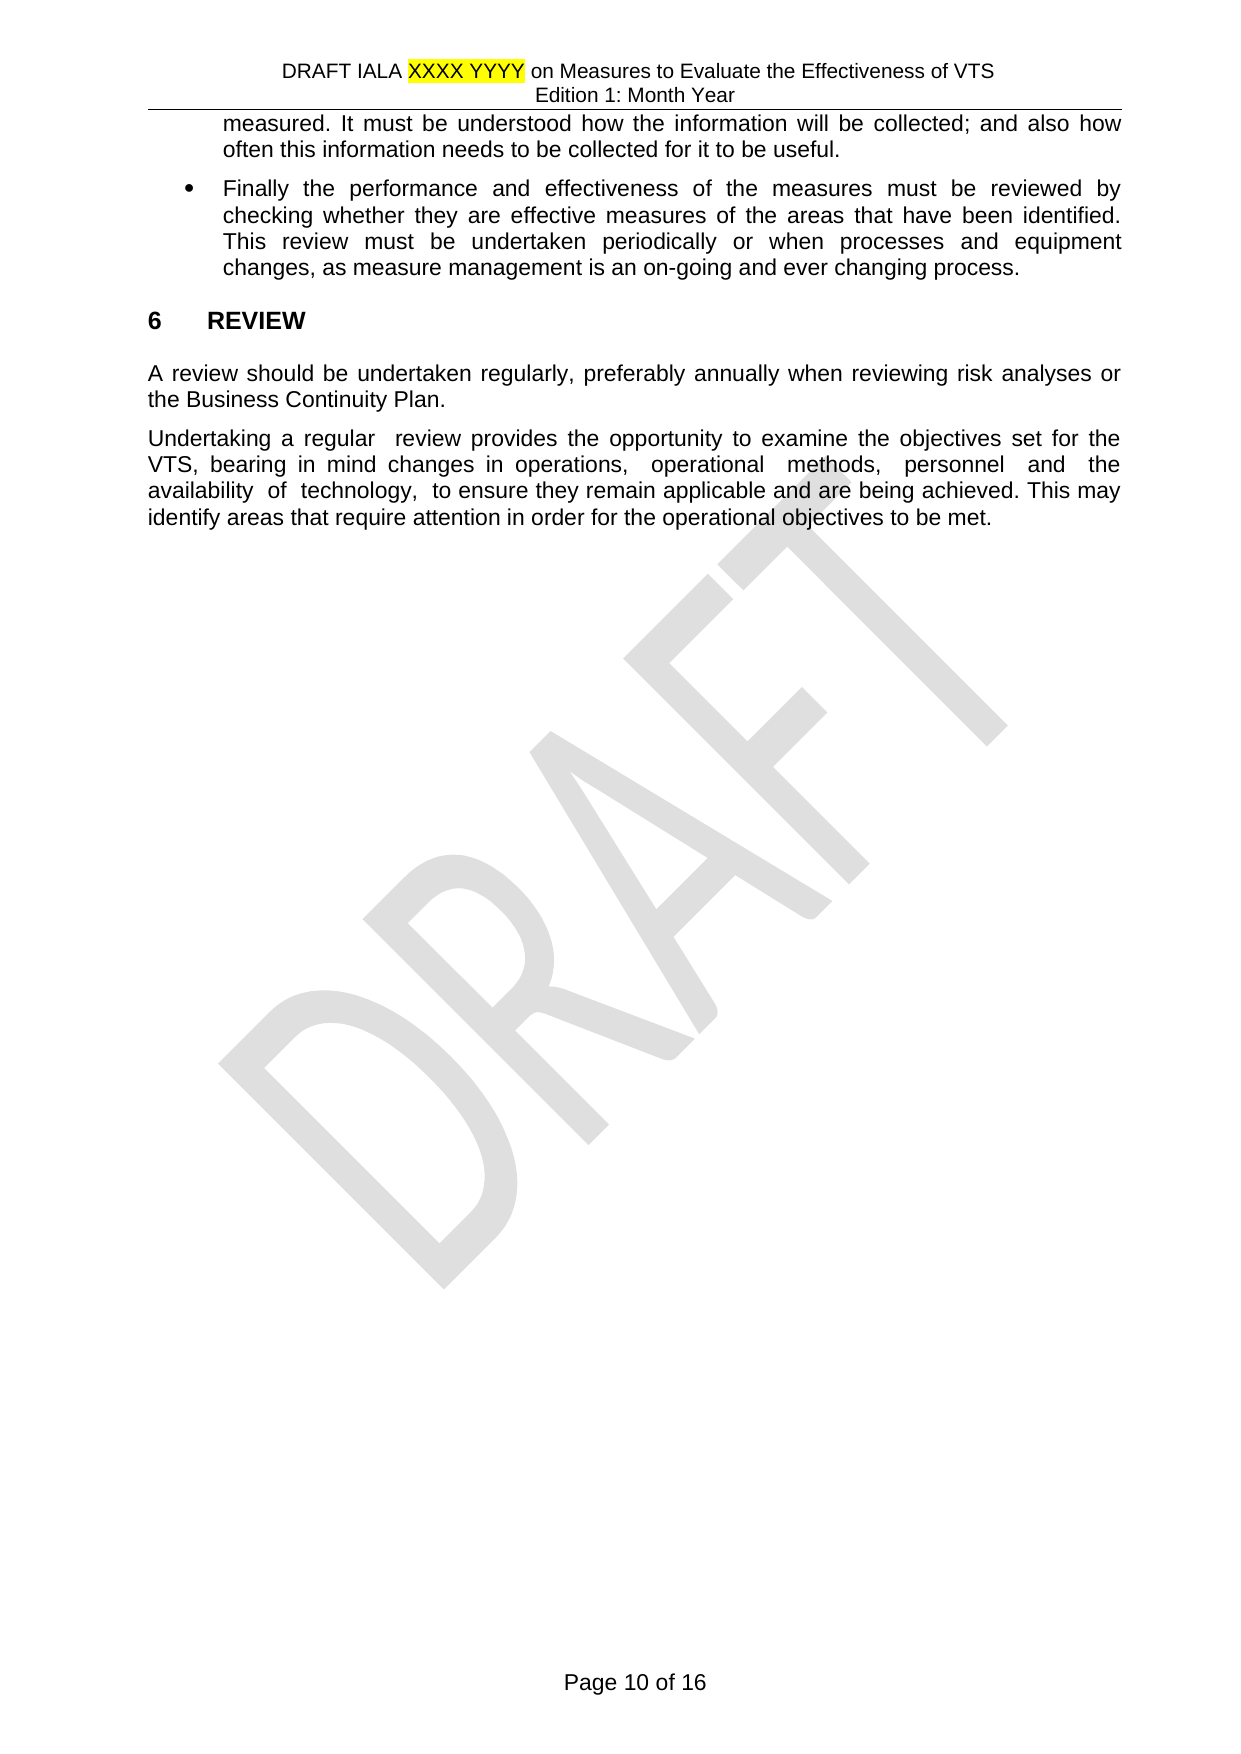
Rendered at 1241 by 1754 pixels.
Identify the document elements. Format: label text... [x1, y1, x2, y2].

text Undertaking a regular review provides the opportunity to examine the objectives set for the VTS, bearing in mind changes in operations, operational methods, personnel and the availability of technology, to ensure they remain applicable and are being achieved. This may identify areas that require attention in order for the operational objectives to be met. [148, 425, 1122, 530]
text A review should be undertaken regularly, preferably annually when reviewing risk analyses or the Business Continuity Plan. [148, 359, 1122, 412]
list Finally the performance and effectiveness of the measures must be reviewed by checking whether they are effective measures of the areas that have been identified. This review must be undertaken periodically or when processes and equipment changes, as measure management is an on-going and ever changing process. [185, 175, 1122, 281]
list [185, 110, 1122, 163]
subtitle Review [148, 306, 1122, 334]
